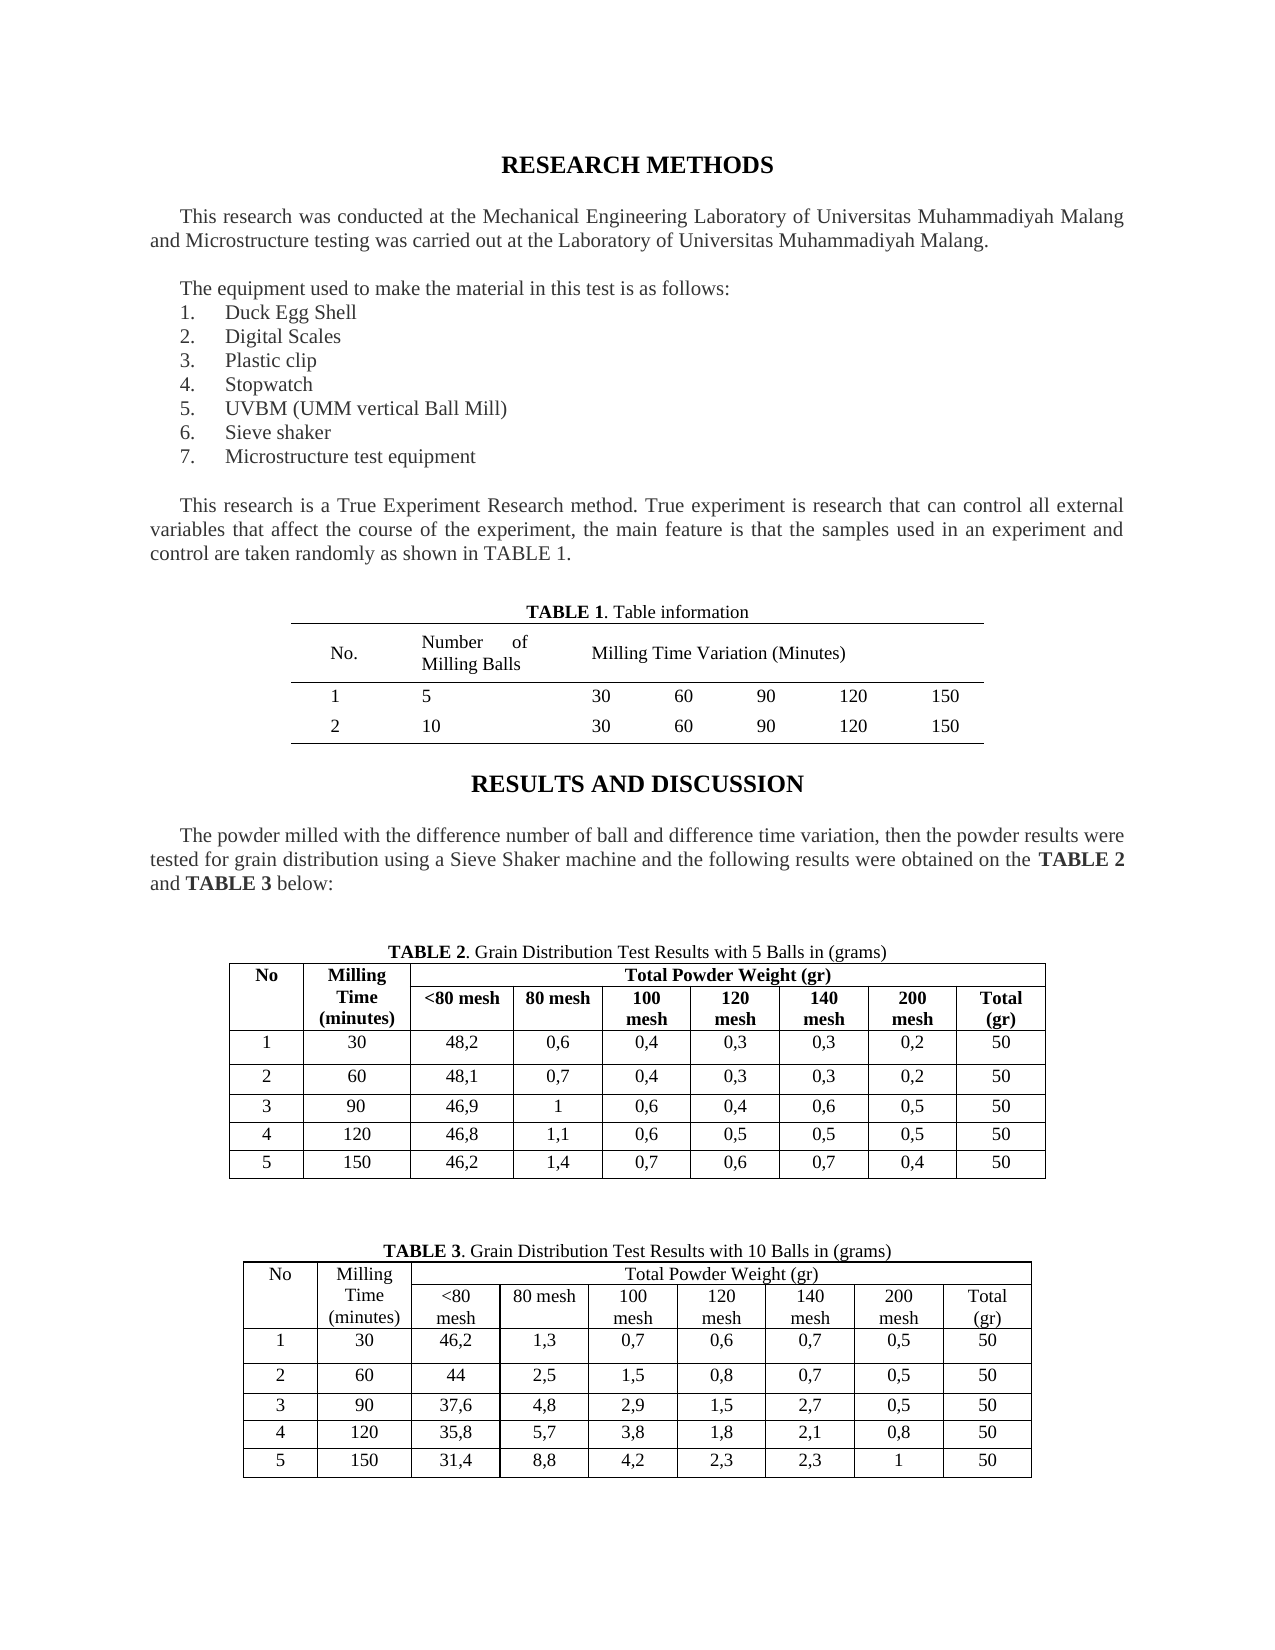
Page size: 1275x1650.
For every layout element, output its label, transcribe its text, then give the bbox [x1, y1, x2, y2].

table_cell 46,2 [411, 1151, 513, 1178]
table_cell 150 [892, 683, 984, 709]
table_cell 1,4 [514, 1151, 602, 1178]
table_cell 0,6 [603, 1123, 690, 1150]
table_cell 10 [383, 709, 552, 743]
table_cell 0,2 [869, 1065, 956, 1094]
table_cell 2,9 [589, 1394, 677, 1420]
table_cell 120 mesh [678, 1285, 765, 1328]
table_cell 1,1 [514, 1123, 602, 1150]
table_cell 0,3 [691, 1065, 779, 1094]
table_cell 30 [553, 709, 635, 743]
table_cell 80 mesh [501, 1285, 588, 1328]
subtitle RESEARCH METHODS [150, 150, 1125, 179]
table_cell 0,4 [603, 1065, 690, 1094]
table_cell 200 mesh [869, 987, 956, 1030]
table_cell 60 [304, 1065, 410, 1094]
table_cell 80 mesh [514, 987, 602, 1030]
text 5. UVBM (UMM vertical Ball Mill) [150, 396, 1125, 420]
table_cell 0,6 [678, 1329, 765, 1362]
table_cell 1 [230, 1031, 303, 1064]
table_cell 100 mesh [603, 987, 690, 1030]
table_cell 46,2 [412, 1329, 499, 1362]
table_cell <80 mesh [411, 987, 513, 1030]
table_cell Total (gr) [944, 1285, 1031, 1328]
table_cell 48,2 [411, 1031, 513, 1064]
text 1. Duck Egg Shell [150, 300, 1125, 324]
table_cell 200 mesh [855, 1285, 943, 1328]
table_cell 2 [244, 1364, 317, 1392]
text TABLE 3. Grain Distribution Test Results with 10 Balls in (grams) [150, 1240, 1125, 1261]
text 4. Stopwatch [150, 372, 1125, 396]
text TABLE 1. Table information [150, 601, 1125, 623]
table_cell 8,8 [501, 1449, 588, 1477]
table_cell 150 [892, 709, 984, 743]
table_cell 0,2 [869, 1031, 956, 1064]
table_cell 50 [944, 1329, 1031, 1362]
table_cell 2,1 [766, 1421, 854, 1448]
table_cell 0,3 [780, 1031, 868, 1064]
text The powder milled with the difference number of ball and difference time variation, then the powder results were tested for grain distribution using a Sieve Shaker machine and the following results were obtained on the TABLE 2 and TABLE 3 below: [150, 823, 1125, 895]
table_cell 0,5 [855, 1364, 943, 1392]
table_cell 0,8 [678, 1364, 765, 1392]
table_cell 120 [800, 683, 892, 709]
table_cell 1 [291, 683, 382, 709]
table_cell 150 [318, 1449, 411, 1477]
table_cell 0,4 [603, 1031, 690, 1064]
table_cell 0,7 [766, 1364, 854, 1392]
table_cell 0,5 [869, 1123, 956, 1150]
table_cell 50 [944, 1421, 1031, 1448]
text 2. Digital Scales [150, 324, 1125, 348]
table_cell 46,9 [411, 1095, 513, 1122]
text 3. Plastic clip [150, 348, 1125, 372]
table_cell 0,7 [589, 1329, 677, 1362]
table_cell 0,3 [780, 1065, 868, 1094]
text TABLE 2. Grain Distribution Test Results with 5 Balls in (grams) [150, 941, 1125, 963]
table_cell 0,6 [514, 1031, 602, 1064]
table_cell 1 [244, 1329, 317, 1362]
table_cell 0,7 [603, 1151, 690, 1178]
table_header Total Powder Weight (gr) [411, 964, 1045, 986]
table_cell 120 [800, 709, 892, 743]
table_cell 2,3 [766, 1449, 854, 1477]
table_cell 1,5 [589, 1364, 677, 1392]
table_cell 5 [383, 683, 552, 709]
table_cell 140 mesh [780, 987, 868, 1030]
table_cell 2,3 [678, 1449, 765, 1477]
table_cell 0,6 [691, 1151, 779, 1178]
table_cell 0,7 [780, 1151, 868, 1178]
table_cell 0,4 [869, 1151, 956, 1178]
table_cell 1,8 [678, 1421, 765, 1448]
table_cell 48,1 [411, 1065, 513, 1094]
table_header Milling Time (minutes) [318, 1263, 411, 1328]
table_cell 120 mesh [691, 987, 779, 1030]
table_cell 2 [230, 1065, 303, 1094]
table_cell 0,6 [780, 1095, 868, 1122]
table_cell 3,8 [589, 1421, 677, 1448]
table_header No [244, 1263, 317, 1328]
table_cell 1,3 [501, 1329, 588, 1362]
table_cell 0,5 [855, 1394, 943, 1420]
text 6. Sieve shaker [150, 420, 1125, 444]
table_cell 140 mesh [766, 1285, 854, 1328]
table_cell 2 [291, 709, 382, 743]
table_cell 50 [957, 1123, 1045, 1150]
table_cell 50 [944, 1364, 1031, 1392]
table_cell 50 [957, 1151, 1045, 1178]
table_cell 3 [244, 1394, 317, 1420]
table_cell 100 mesh [589, 1285, 677, 1328]
table_cell 150 [304, 1151, 410, 1178]
table_cell 4,8 [501, 1394, 588, 1420]
text This research is a True Experiment Research method. True experiment is research that can control all external variables that affect the course of the experiment, the main feature is that the samples used in an experiment and control are taken randomly as shown in TABLE 1. [150, 492, 1125, 565]
table_cell 0,6 [603, 1095, 690, 1122]
table_cell 50 [957, 1031, 1045, 1064]
table_cell 4 [244, 1421, 317, 1448]
table_header Total Powder Weight (gr) [412, 1263, 1031, 1284]
table_cell 5,7 [501, 1421, 588, 1448]
table_cell 0,5 [855, 1329, 943, 1362]
table_cell 31,4 [412, 1449, 499, 1477]
table_cell 30 [553, 683, 635, 709]
subtitle RESULTS AND DISCUSSION [150, 769, 1125, 798]
table_cell 90 [718, 683, 800, 709]
text This research was conducted at the Mechanical Engineering Laboratory of Universitas Muhammadiyah Malang and Microstructure testing was carried out at the Laboratory of Universitas Muhammadiyah Malang. [150, 204, 1125, 252]
table_cell 0,8 [855, 1421, 943, 1448]
table_cell 50 [957, 1065, 1045, 1094]
table_cell 0,7 [514, 1065, 602, 1094]
table_cell 5 [244, 1449, 317, 1477]
table_header No [230, 964, 303, 1030]
table_cell 120 [304, 1123, 410, 1150]
table_cell 4 [230, 1123, 303, 1150]
table_header Milling Time (minutes) [304, 964, 410, 1030]
text 7. Microstructure test equipment [150, 444, 1125, 468]
table_cell 50 [944, 1394, 1031, 1420]
table_cell 120 [318, 1421, 411, 1448]
table_cell 50 [957, 1095, 1045, 1122]
table_cell 2,7 [766, 1394, 854, 1420]
table_cell 1 [514, 1095, 602, 1122]
table_header No. [291, 624, 382, 682]
table_cell 60 [635, 683, 717, 709]
table_cell 60 [635, 709, 717, 743]
table_cell 60 [318, 1364, 411, 1392]
table_cell 90 [718, 709, 800, 743]
table_cell <80 mesh [412, 1285, 499, 1328]
table_cell 37,6 [412, 1394, 499, 1420]
table_cell 0,5 [869, 1095, 956, 1122]
table_header Number of Milling Balls [383, 624, 552, 682]
text The equipment used to make the material in this test is as follows: [150, 276, 1125, 300]
table_cell 1 [855, 1449, 943, 1477]
table_cell 44 [412, 1364, 499, 1392]
table_cell 4,2 [589, 1449, 677, 1477]
table_cell 0,5 [691, 1123, 779, 1150]
table_cell 0,4 [691, 1095, 779, 1122]
table_cell 0,7 [766, 1329, 854, 1362]
table_cell 35,8 [412, 1421, 499, 1448]
table_cell 3 [230, 1095, 303, 1122]
table_cell 0,5 [780, 1123, 868, 1150]
table_cell 90 [318, 1394, 411, 1420]
table_cell 90 [304, 1095, 410, 1122]
table_cell 5 [230, 1151, 303, 1178]
table_cell 2,5 [501, 1364, 588, 1392]
table_cell 46,8 [411, 1123, 513, 1150]
table_cell Total (gr) [957, 987, 1045, 1030]
table_cell 30 [304, 1031, 410, 1064]
table_cell 1,5 [678, 1394, 765, 1420]
table_cell 50 [944, 1449, 1031, 1477]
table_header Milling Time Variation (Minutes) [553, 624, 984, 682]
table_cell 0,3 [691, 1031, 779, 1064]
table_cell 30 [318, 1329, 411, 1362]
